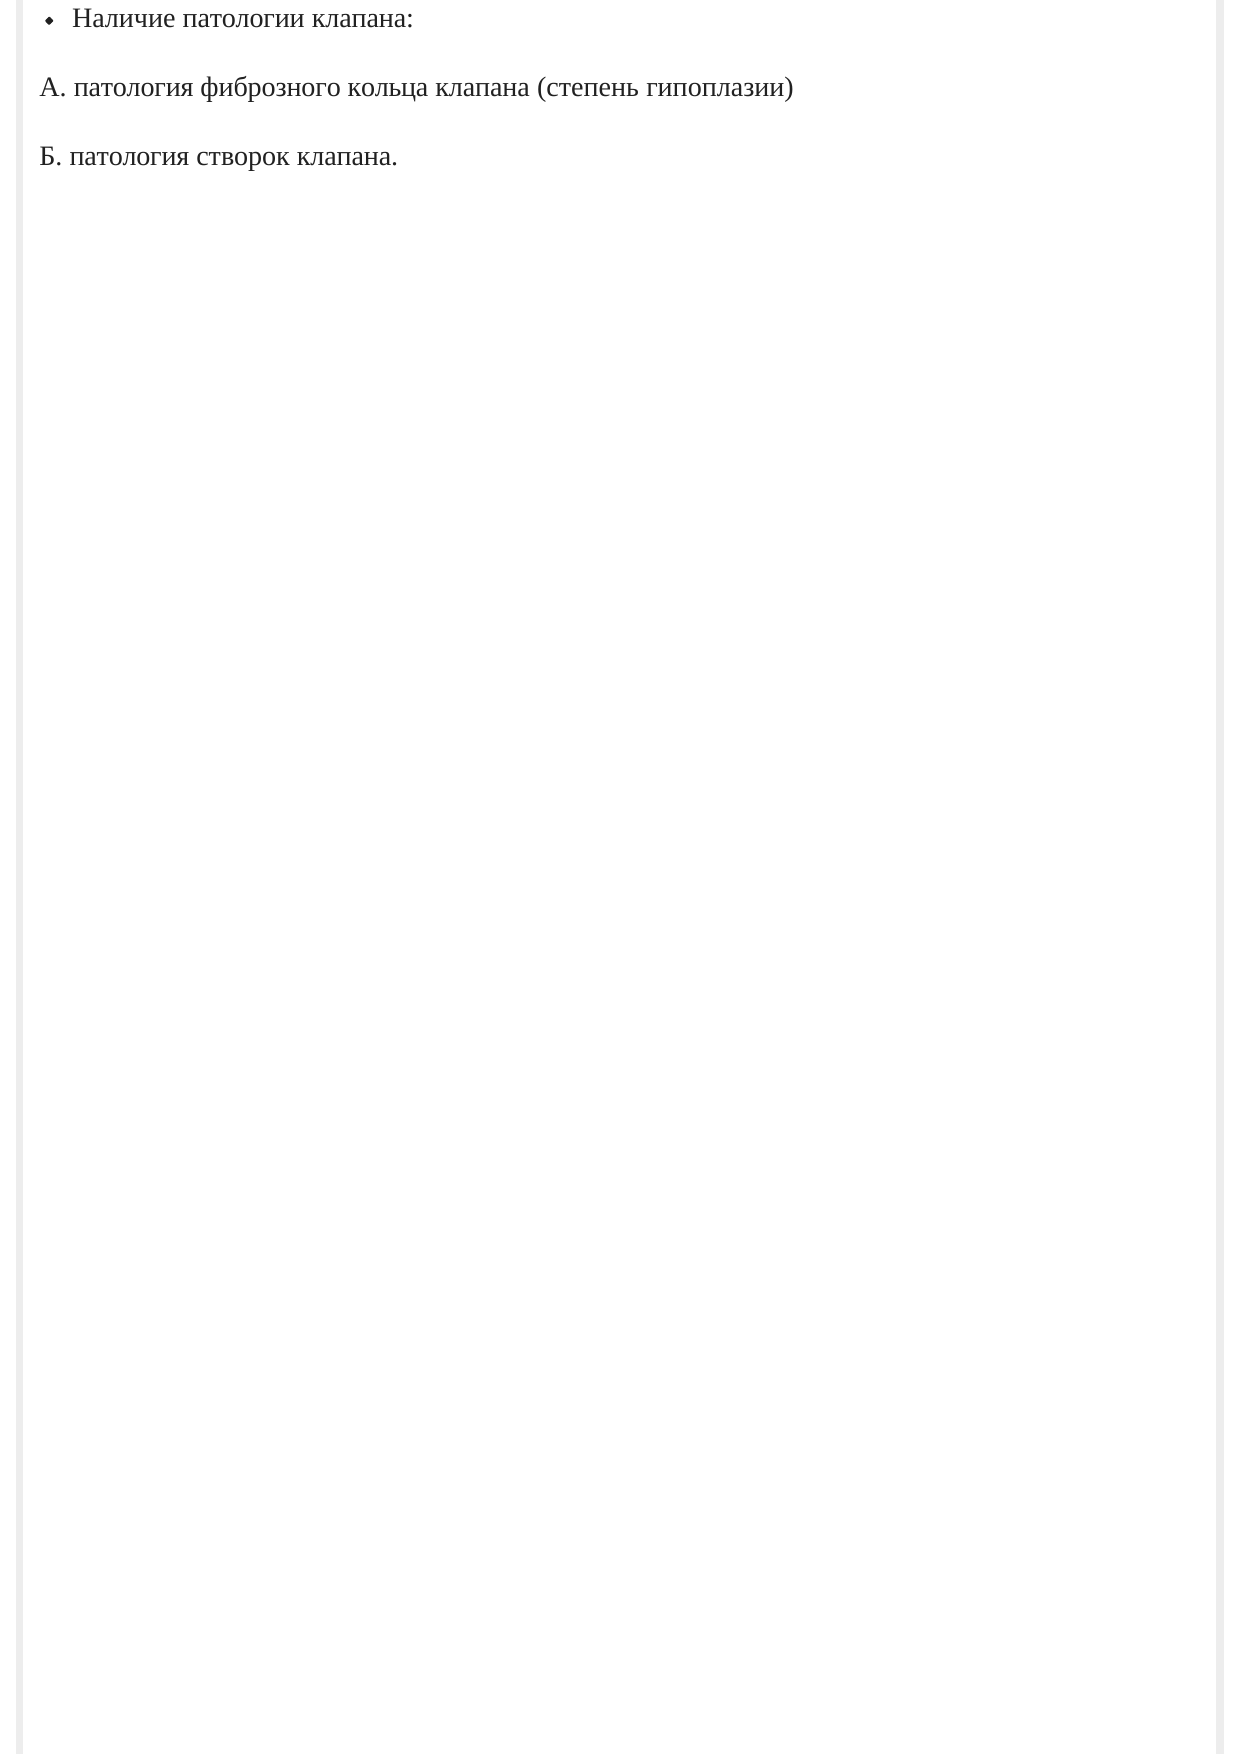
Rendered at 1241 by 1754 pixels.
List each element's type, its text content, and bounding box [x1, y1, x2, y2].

text А. патология фиброзного кольца клапана (степень гипоплазии) Б. патология створок клапана. [39, 70, 814, 171]
text Наличие патологии клапана: [72, 1, 1236, 34]
